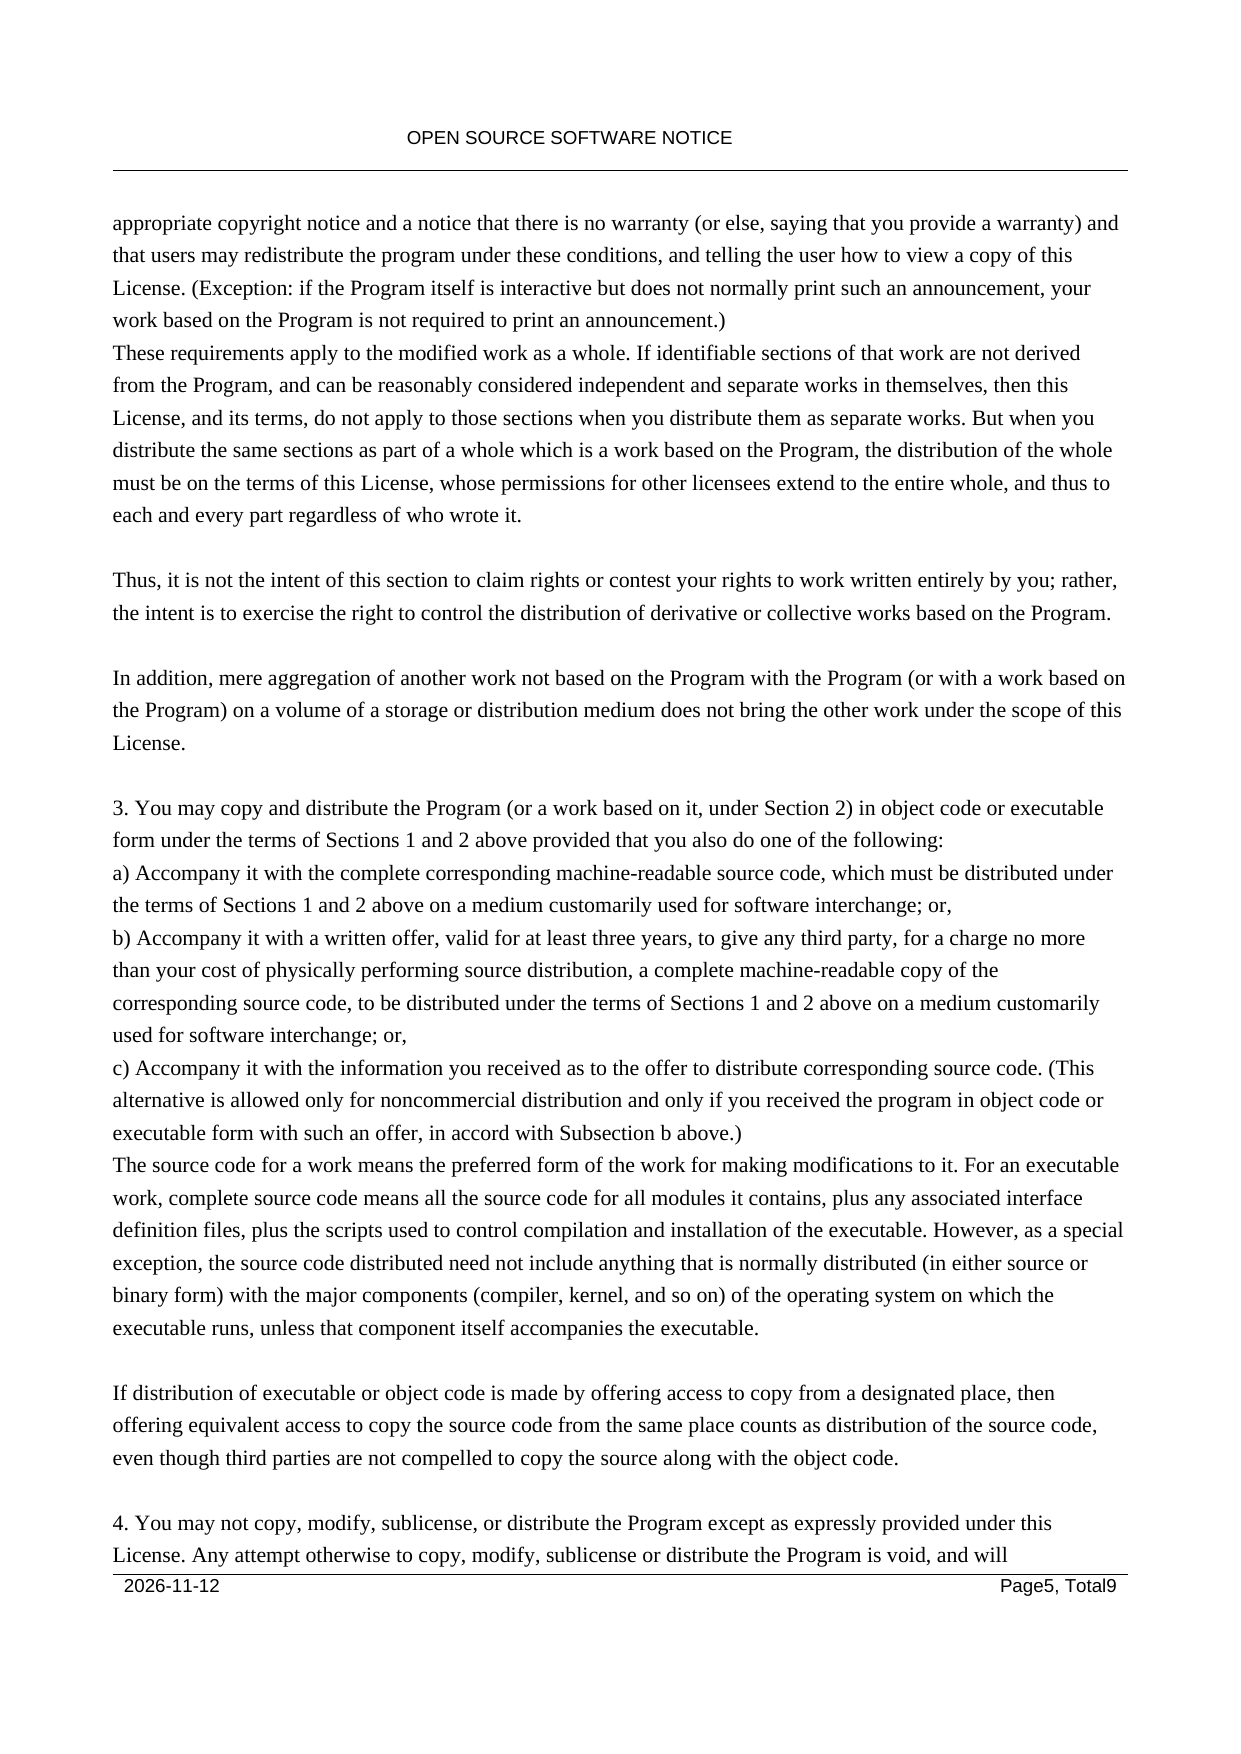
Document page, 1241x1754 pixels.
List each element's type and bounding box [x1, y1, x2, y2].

text [112, 206, 1128, 1571]
